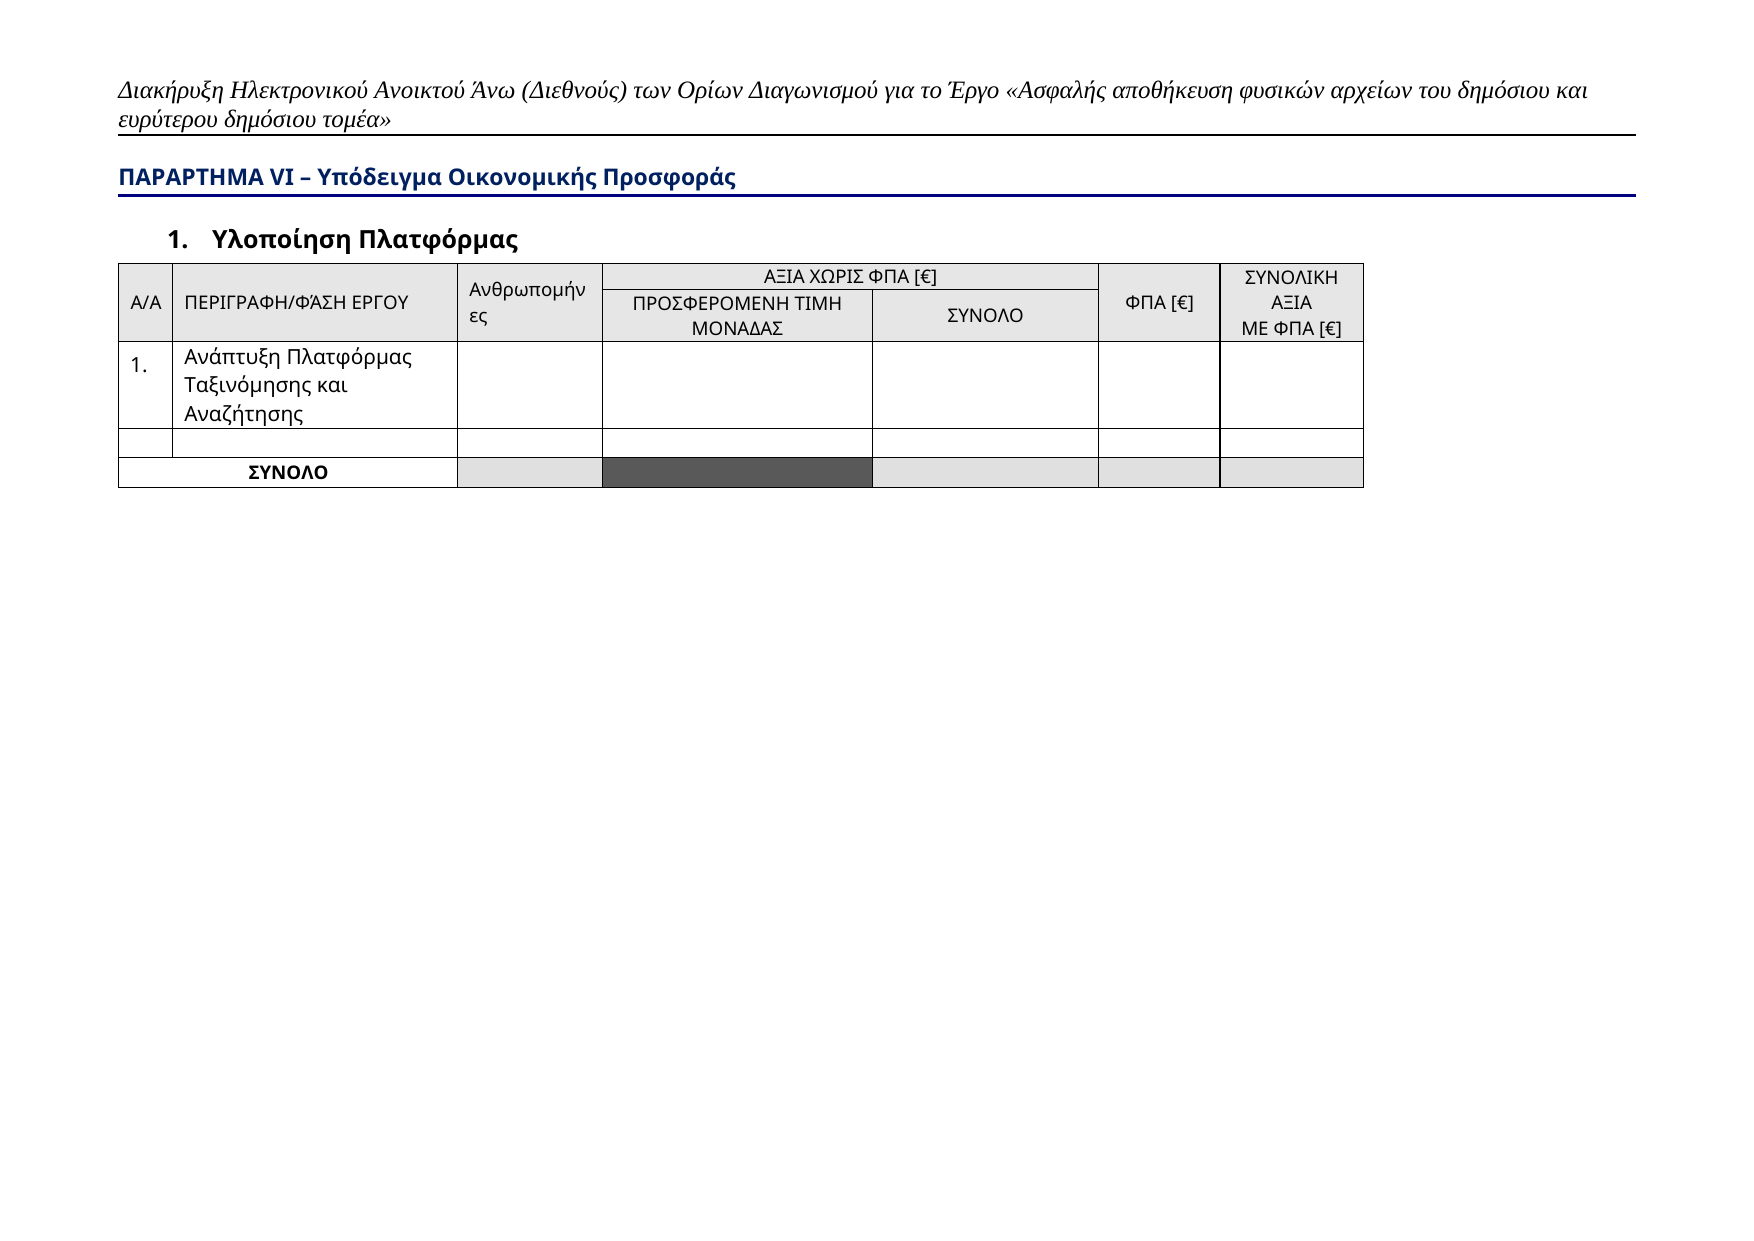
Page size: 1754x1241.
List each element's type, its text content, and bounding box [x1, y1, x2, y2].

table_cell [1221, 458, 1363, 487]
table_cell [1099, 429, 1219, 457]
table_cell [458, 429, 602, 457]
table_cell [458, 342, 602, 427]
table_cell [603, 342, 872, 427]
table_cell [873, 342, 1098, 427]
table_cell [458, 458, 602, 487]
table_cell [873, 458, 1098, 487]
table_header ΠΕΡΙΓΡΑΦΗ/ΦΆΣΗ ΕΡΓΟΥ [173, 264, 457, 341]
table_cell ΠΡΟΣΦΕΡΟΜΕΝΗ ΤΙΜΗ ΜΟΝΑΔΑΣ [603, 290, 872, 341]
table_header ΦΠΑ [€] [1099, 264, 1219, 341]
table_cell ΣΥΝΟΛΟ [873, 290, 1098, 341]
table_cell Ανάπτυξη Πλατφόρμας Ταξινόμησης και Αναζήτησης [173, 342, 457, 427]
table_cell [1221, 342, 1363, 427]
table_header Α/Α [119, 264, 172, 341]
table_cell [1099, 342, 1219, 427]
table_cell [1099, 458, 1219, 487]
table_cell [119, 342, 172, 427]
table_cell [603, 458, 872, 487]
table_header ΑΞΙΑ ΧΩΡΙΣ ΦΠΑ [€] [603, 264, 1098, 289]
table_cell [119, 429, 172, 457]
table_cell [1221, 429, 1363, 457]
table_header ΣΥΝΟΛΙΚΗ ΑΞΙΑ ΜΕ ΦΠΑ [€] [1221, 264, 1363, 341]
table_cell [603, 429, 872, 457]
table_header Ανθρωπομήνες [458, 264, 602, 341]
table_cell ΣΥΝΟΛΟ [119, 458, 457, 487]
table_cell [873, 429, 1098, 457]
table_cell [173, 429, 457, 457]
subtitle Υλοποίηση Πλατφόρμας [167, 222, 1636, 256]
subtitle ΠΑΡΑΡΤΗΜΑ VI – Υπόδειγμα Οικονομικής Προσφοράς [118, 161, 1636, 194]
